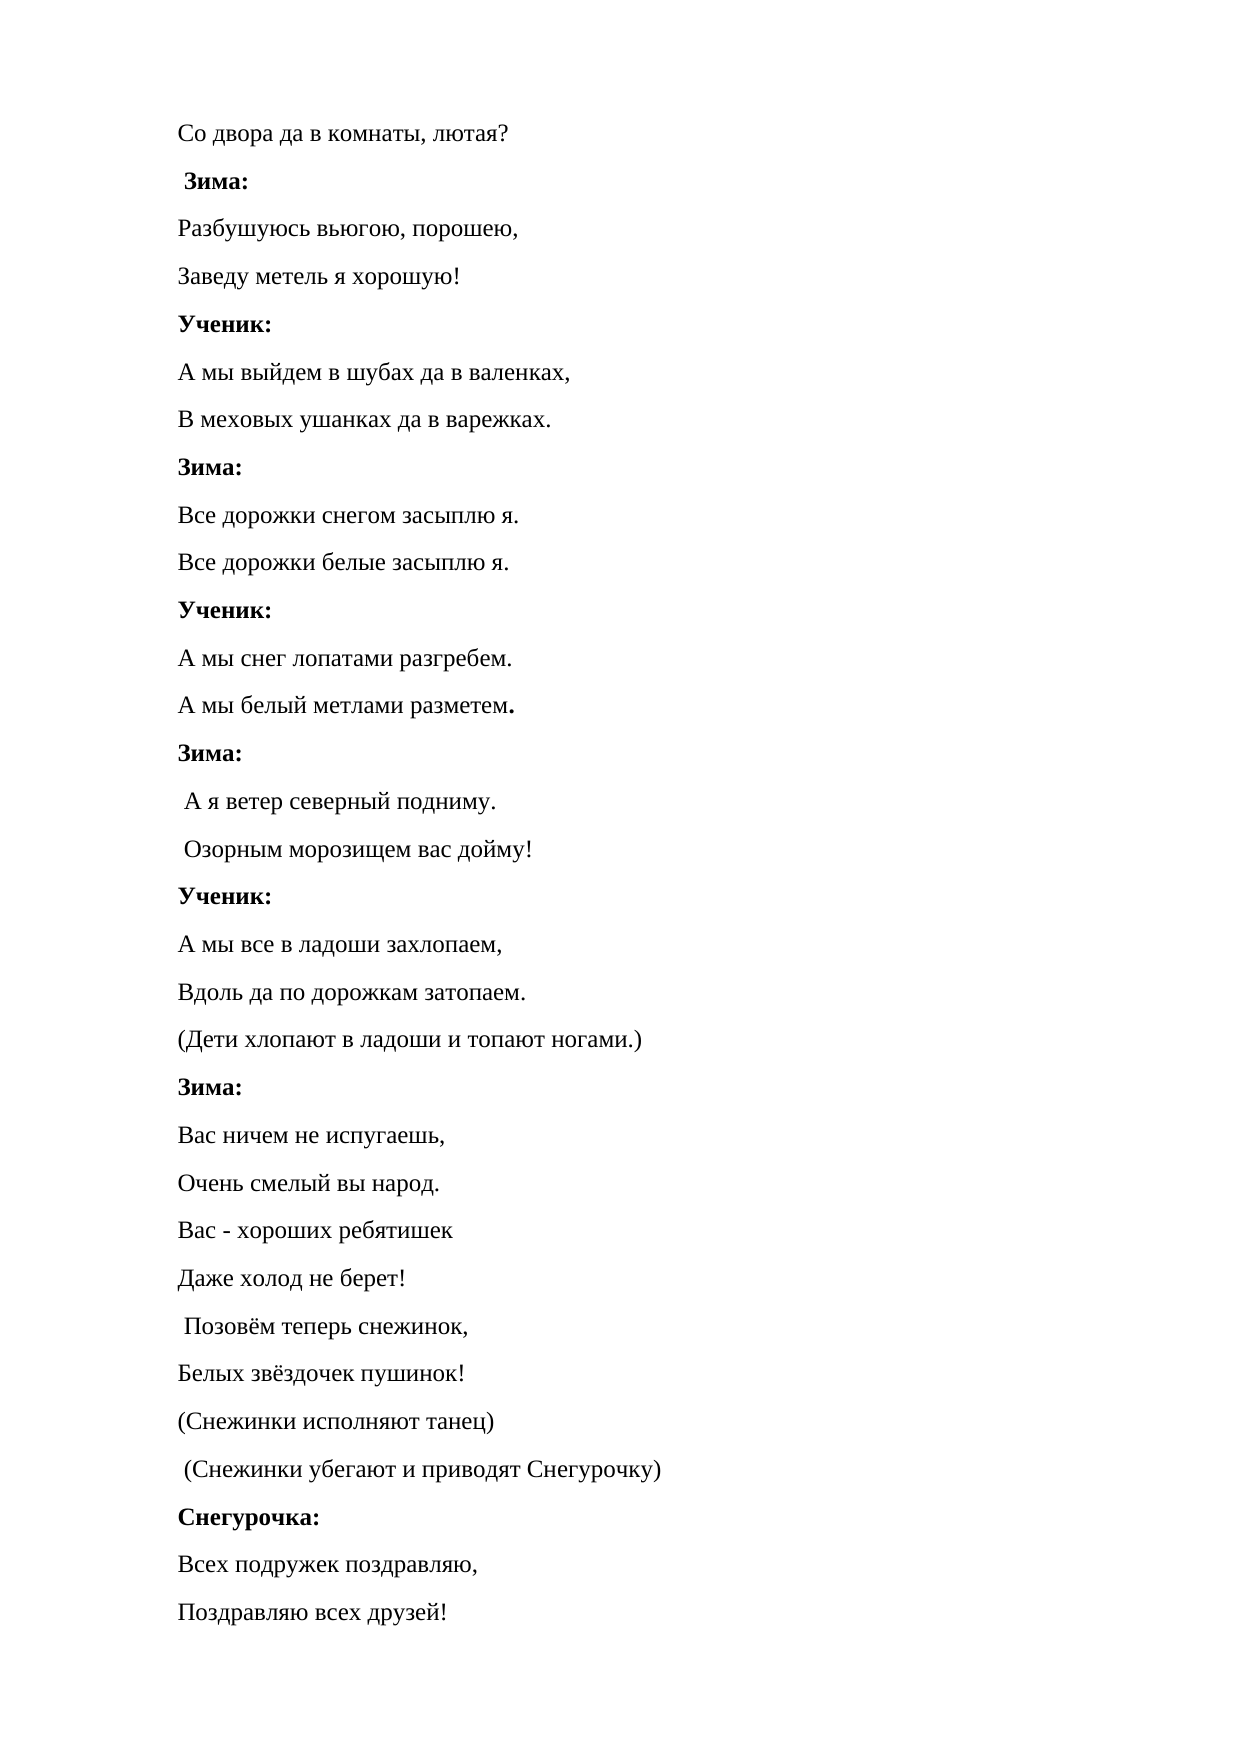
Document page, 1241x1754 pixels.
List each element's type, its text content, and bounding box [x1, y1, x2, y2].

text А мы белый метлами разметем. [177, 691, 1152, 719]
text Вас ничем не испугаешь, [177, 1120, 1152, 1149]
text Со двора да в комнаты, лютая? [177, 118, 1152, 147]
text Очень смелый вы народ. [177, 1168, 1152, 1196]
text Зима: [177, 452, 1152, 481]
text А мы все в ладоши захлопаем, [177, 929, 1152, 958]
text (Дети хлопают в ладоши и топают ногами.) [177, 1024, 1152, 1053]
text Снегурочка: [177, 1502, 1152, 1530]
text Озорным морозищем вас дойму! [177, 834, 1152, 862]
text Все дорожки белые засыплю я. [177, 547, 1152, 576]
text А я ветер северный подниму. [177, 786, 1152, 815]
text А мы снег лопатами разгребем. [177, 643, 1152, 672]
text Разбушуюсь вьюгою, порошею, [177, 213, 1152, 242]
text Заведу метель я хорошую! [177, 261, 1152, 290]
text Поздравляю всех друзей! [177, 1597, 1152, 1626]
text Позовём теперь снежинок, [177, 1311, 1152, 1339]
text Зима: [177, 166, 1152, 194]
text Белых звёздочек пушинок! [177, 1358, 1152, 1387]
text (Снежинки убегают и приводят Снегурочку) [177, 1454, 1152, 1483]
text Зима: [177, 1072, 1152, 1101]
text Даже холод не берет! [177, 1263, 1152, 1292]
text Вдоль да по дорожкам затопаем. [177, 977, 1152, 1006]
text Всех подружек поздравляю, [177, 1549, 1152, 1578]
text Ученик: [177, 881, 1152, 910]
text В меховых ушанках да в варежках. [177, 404, 1152, 433]
text Все дорожки снегом засыплю я. [177, 500, 1152, 528]
text Зима: [177, 738, 1152, 767]
text (Снежинки исполняют танец) [177, 1406, 1152, 1435]
text Ученик: [177, 595, 1152, 624]
text Вас - хороших ребятишек [177, 1215, 1152, 1244]
text Ученик: [177, 309, 1152, 338]
text А мы выйдем в шубах да в валенках, [177, 357, 1152, 385]
